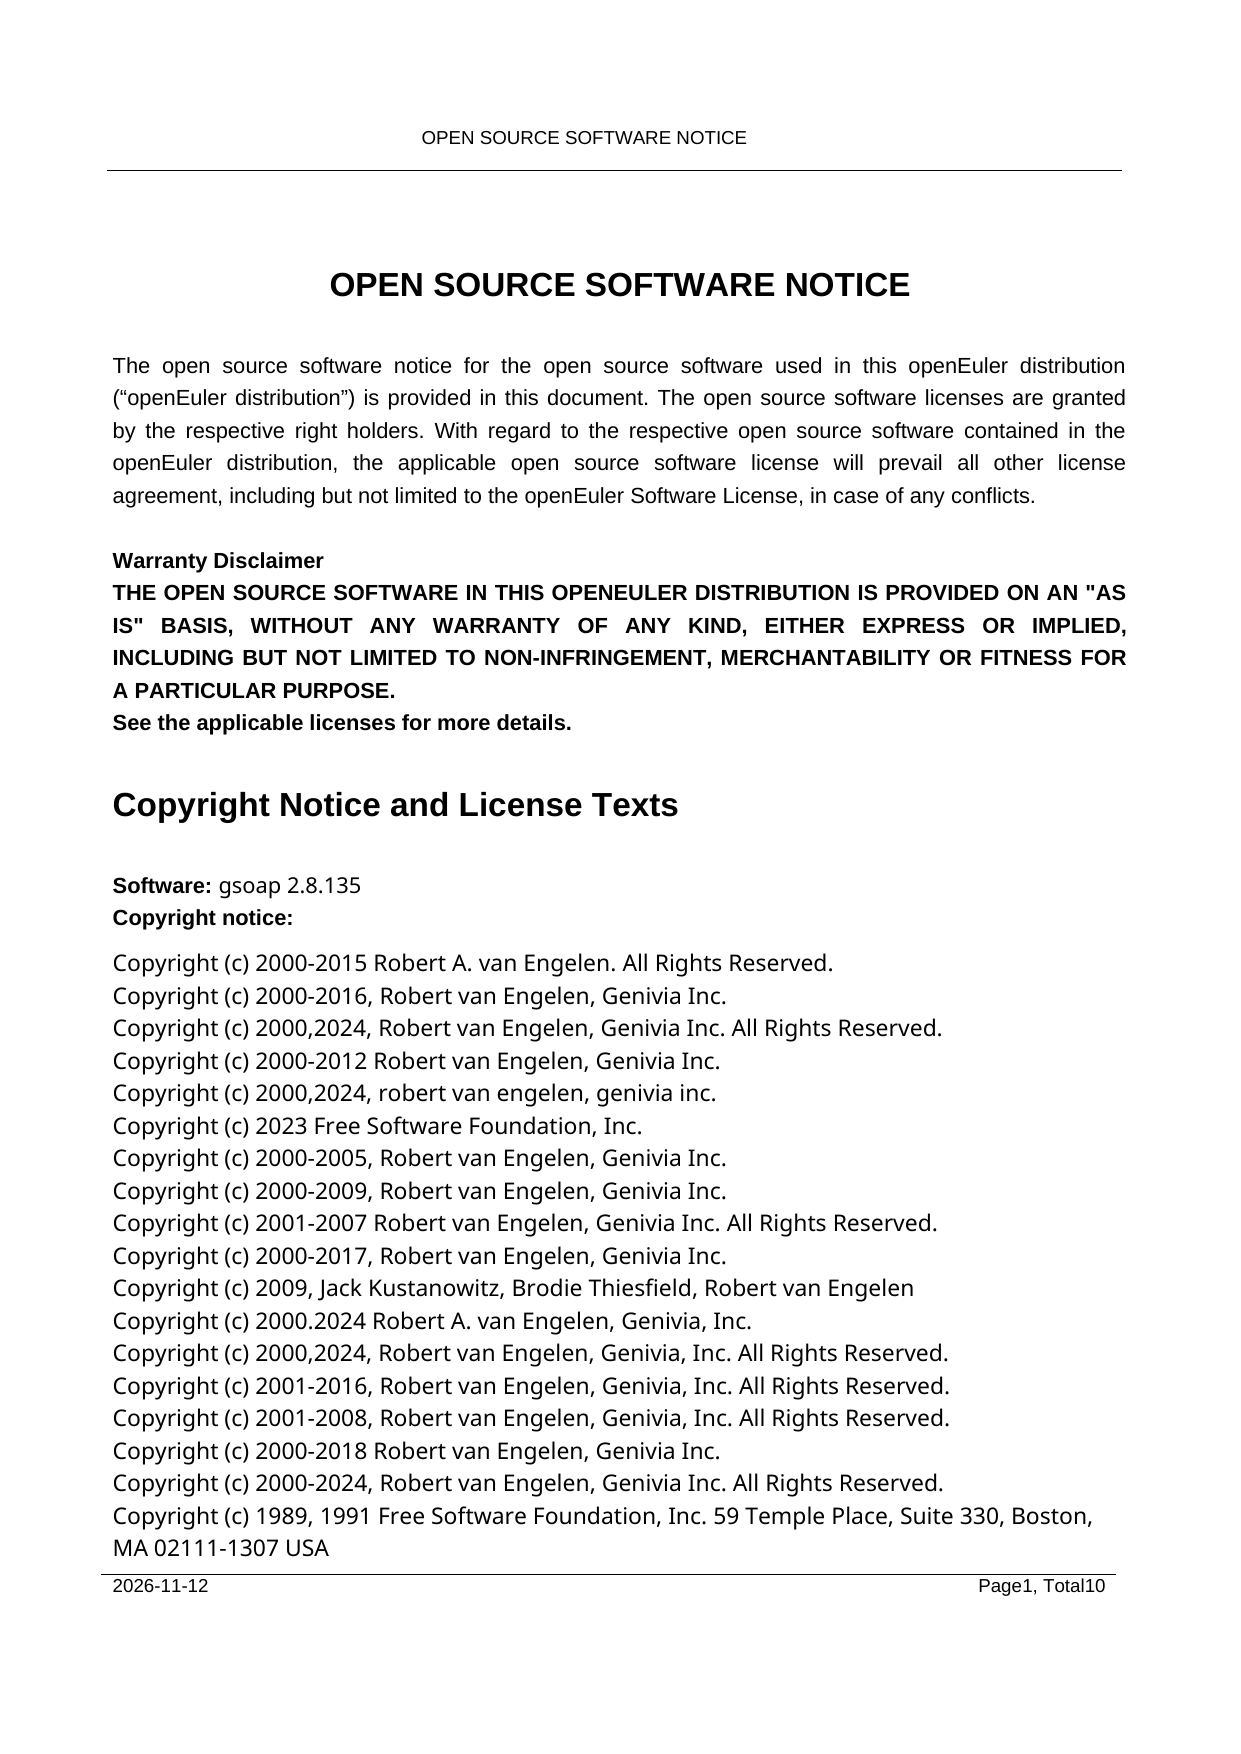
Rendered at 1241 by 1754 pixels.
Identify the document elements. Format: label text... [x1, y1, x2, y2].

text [112, 947, 1128, 1564]
text OPEN SOURCE SOFTWARE NOTICE [112, 251, 1128, 316]
text THE OPEN SOURCE SOFTWARE IN THIS OPENEULER DISTRIBUTION IS PROVIDED ON AN "AS IS" BASIS, WITHOUT ANY WARRANTY OF ANY KIND, EITHER EXPRESS OR IMPLIED, INCLUDING BUT NOT LIMITED TO NON-INFRINGEMENT, MERCHANTABILITY OR FITNESS FOR A PARTICULAR PURPOSE. See the applicable licenses for more details. [112, 576, 1128, 739]
text Warranty Disclaimer [112, 544, 1128, 576]
text The open source software notice for the open source software used in this openEuler distribution (“openEuler distribution”) is provided in this document. The open source software licenses are granted by the respective right holders. With regard to the respective open source software contained in the openEuler distribution, the applicable open source software license will prevail all other license agreement, including but not limited to the openEuler Software License, in case of any conflicts. [112, 349, 1128, 511]
text Copyright notice: [112, 901, 1128, 934]
title Software: gsoap 2.8.135 [112, 869, 1128, 901]
text Copyright Notice and License Texts [112, 771, 1128, 836]
